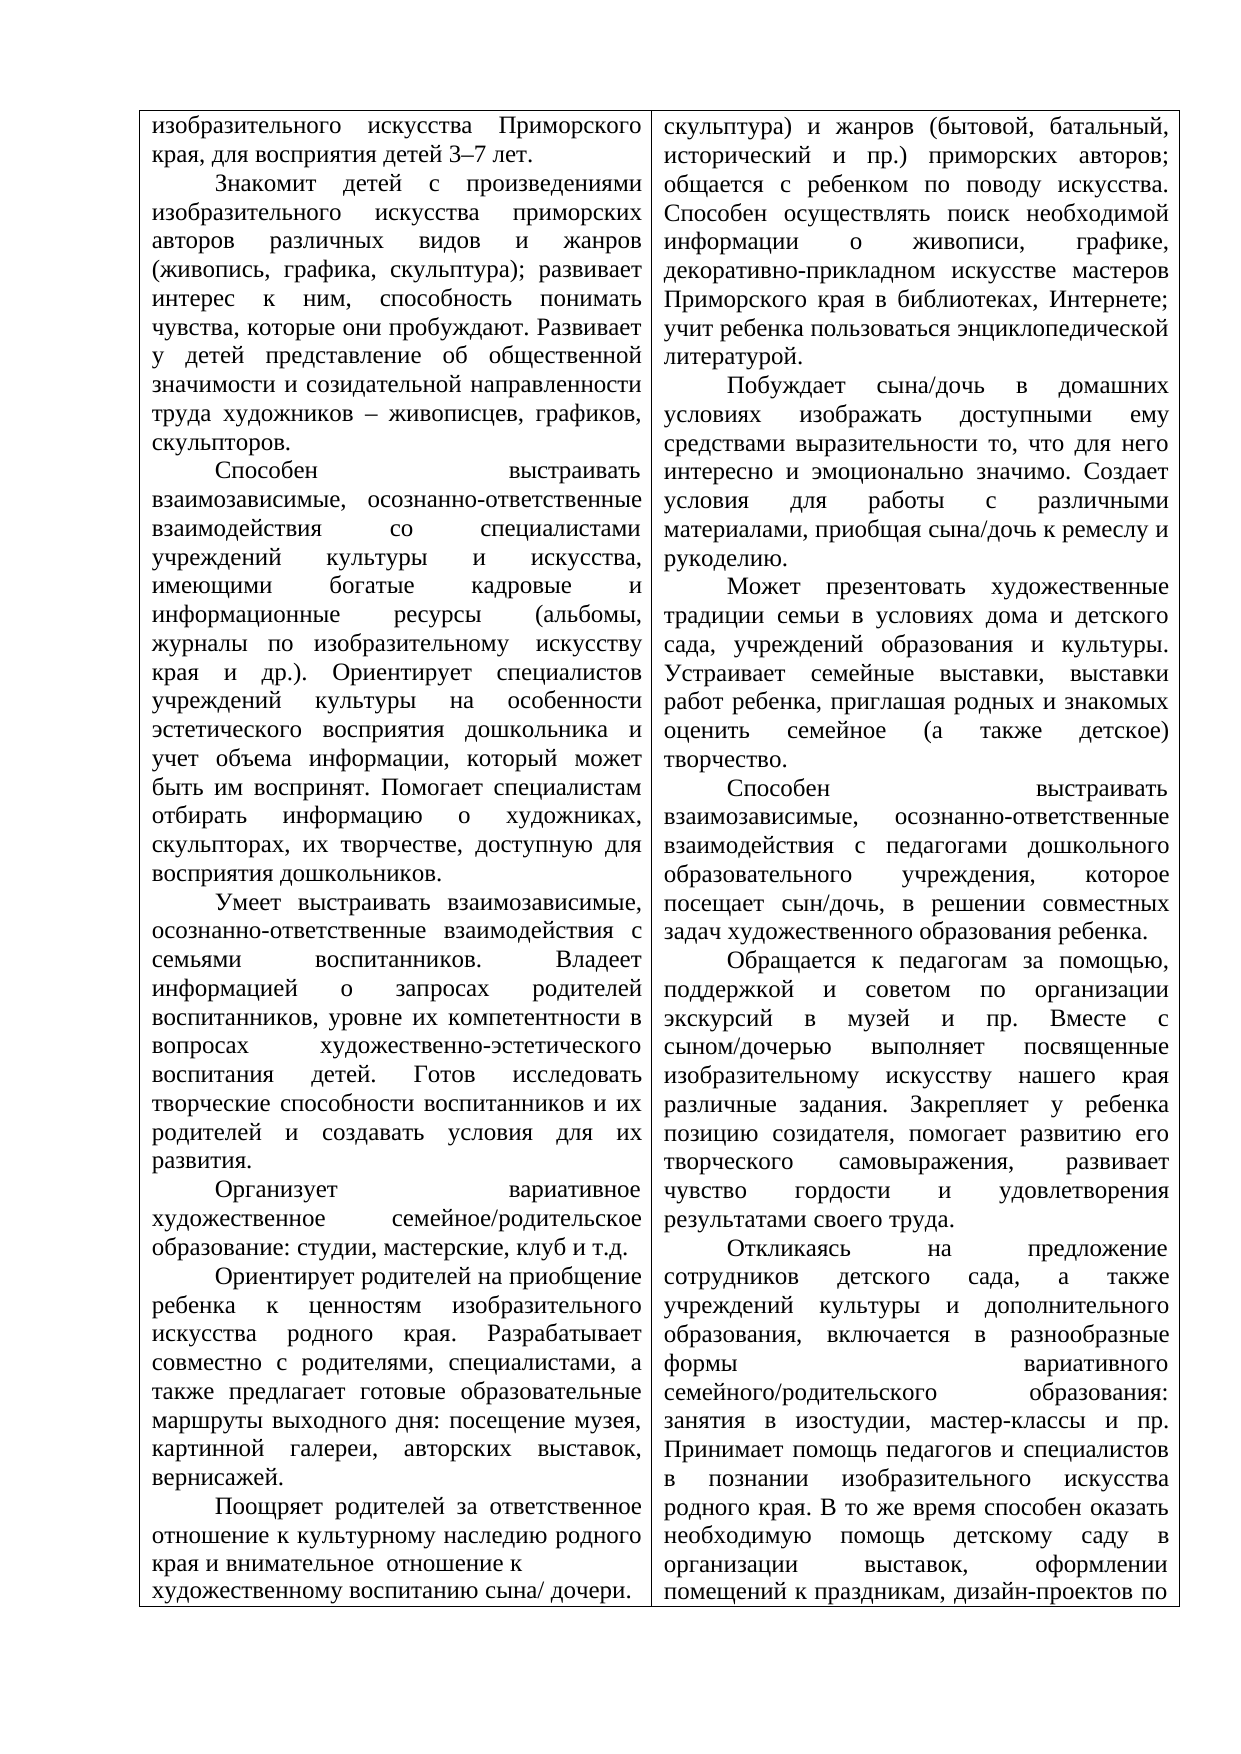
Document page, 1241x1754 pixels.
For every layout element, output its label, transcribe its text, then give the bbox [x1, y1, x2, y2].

table_header скульптура) и жанров (бытовой, батальный, исторический и пр.) приморских авторов; общается с ребенком по поводу искусства. Способен осуществлять поиск необходимой информации о живописи, графике, декоративно-прикладном искусстве мастеров Приморского края в библиотеках, Интернете; учит ребенка пользоваться энциклопедической литературой. Побуждает сына/дочь в домашних условиях изображать доступными ему средствами выразительности то, что для него интересно и эмоционально значимо. Создает условия для работы с различными материалами, приобщая сына/дочь к ремеслу и рукоделию. Может презентовать художественные традиции семьи в условиях дома и детского сада, учреждений образования и культуры. Устраивает семейные выставки, выставки работ ребенка, приглашая родных и знакомых оценить семейное (а также детское) творчество. Способен выстраивать взаимозависимые, осознанно-ответственные взаимодействия с педагогами дошкольного образовательного учреждения, которое посещает сын/дочь, в решении совместных задач художественного образования ребенка. Обращается к педагогам за помощью, поддержкой и советом по организации экскурсий в музей и пр. Вместе с сыном/дочерью выполняет посвященные изобразительному искусству нашего края различные задания. Закрепляет у ребенка позицию созидателя, помогает развитию его творческого самовыражения, развивает чувство гордости и удовлетворения результатами своего труда. Откликаясь на предложение сотрудников детского сада, а также учреждений культуры и дополнительного образования, включается в разнообразные формы вариативного семейного/родительского образования: занятия в изостудии, мастер-классы и пр. Принимает помощь педагогов и специалистов в познании изобразительного искусства родного края. В то же время способен оказать необходимую помощь детскому саду в организации выставок, оформлении помещений к праздникам, дизайн-проектов по [652, 111, 1179, 1606]
table_header изобразительного искусства Приморского края, для восприятия детей 3–7 лет. Знакомит детей с произведениями изобразительного искусства приморских авторов различных видов и жанров (живопись, графика, скульптура); развивает интерес к ним, способность понимать чувства, которые они пробуждают. Развивает у детей представление об общественной значимости и созидательной направленности труда художников – живописцев, графиков, скульпторов. Способен выстраивать взаимозависимые, осознанно-ответственные взаимодействия со специалистами учреждений культуры и искусства, имеющими богатые кадровые и информационные ресурсы (альбомы, журналы по изобразительному искусству края и др.). Ориентирует специалистов учреждений культуры на особенности эстетического восприятия дошкольника и учет объема информации, который может быть им воспринят. Помогает специалистам отбирать информацию о художниках, скульпторах, их творчестве, доступную для восприятия дошкольников. Умеет выстраивать взаимозависимые, осознанно-ответственные взаимодействия с семьями воспитанников. Владеет информацией о запросах родителей воспитанников, уровне их компетентности в вопросах художественно-эстетического воспитания детей. Готов исследовать творческие способности воспитанников и их родителей и создавать условия для их развития. Организует вариативное художественное семейное/родительское образование: студии, мастерские, клуб и т.д. Ориентирует родителей на приобщение ребенка к ценностям изобразительного искусства родного края. Разрабатывает совместно с родителями, специалистами, а также предлагает готовые образовательные маршруты выходного дня: посещение музея, картинной галереи, авторских выставок, вернисажей. Поощряет родителей за ответственное отношение к культурному наследию родного края и внимательное отношение к художественному воспитанию сына/ дочери. [140, 111, 651, 1606]
